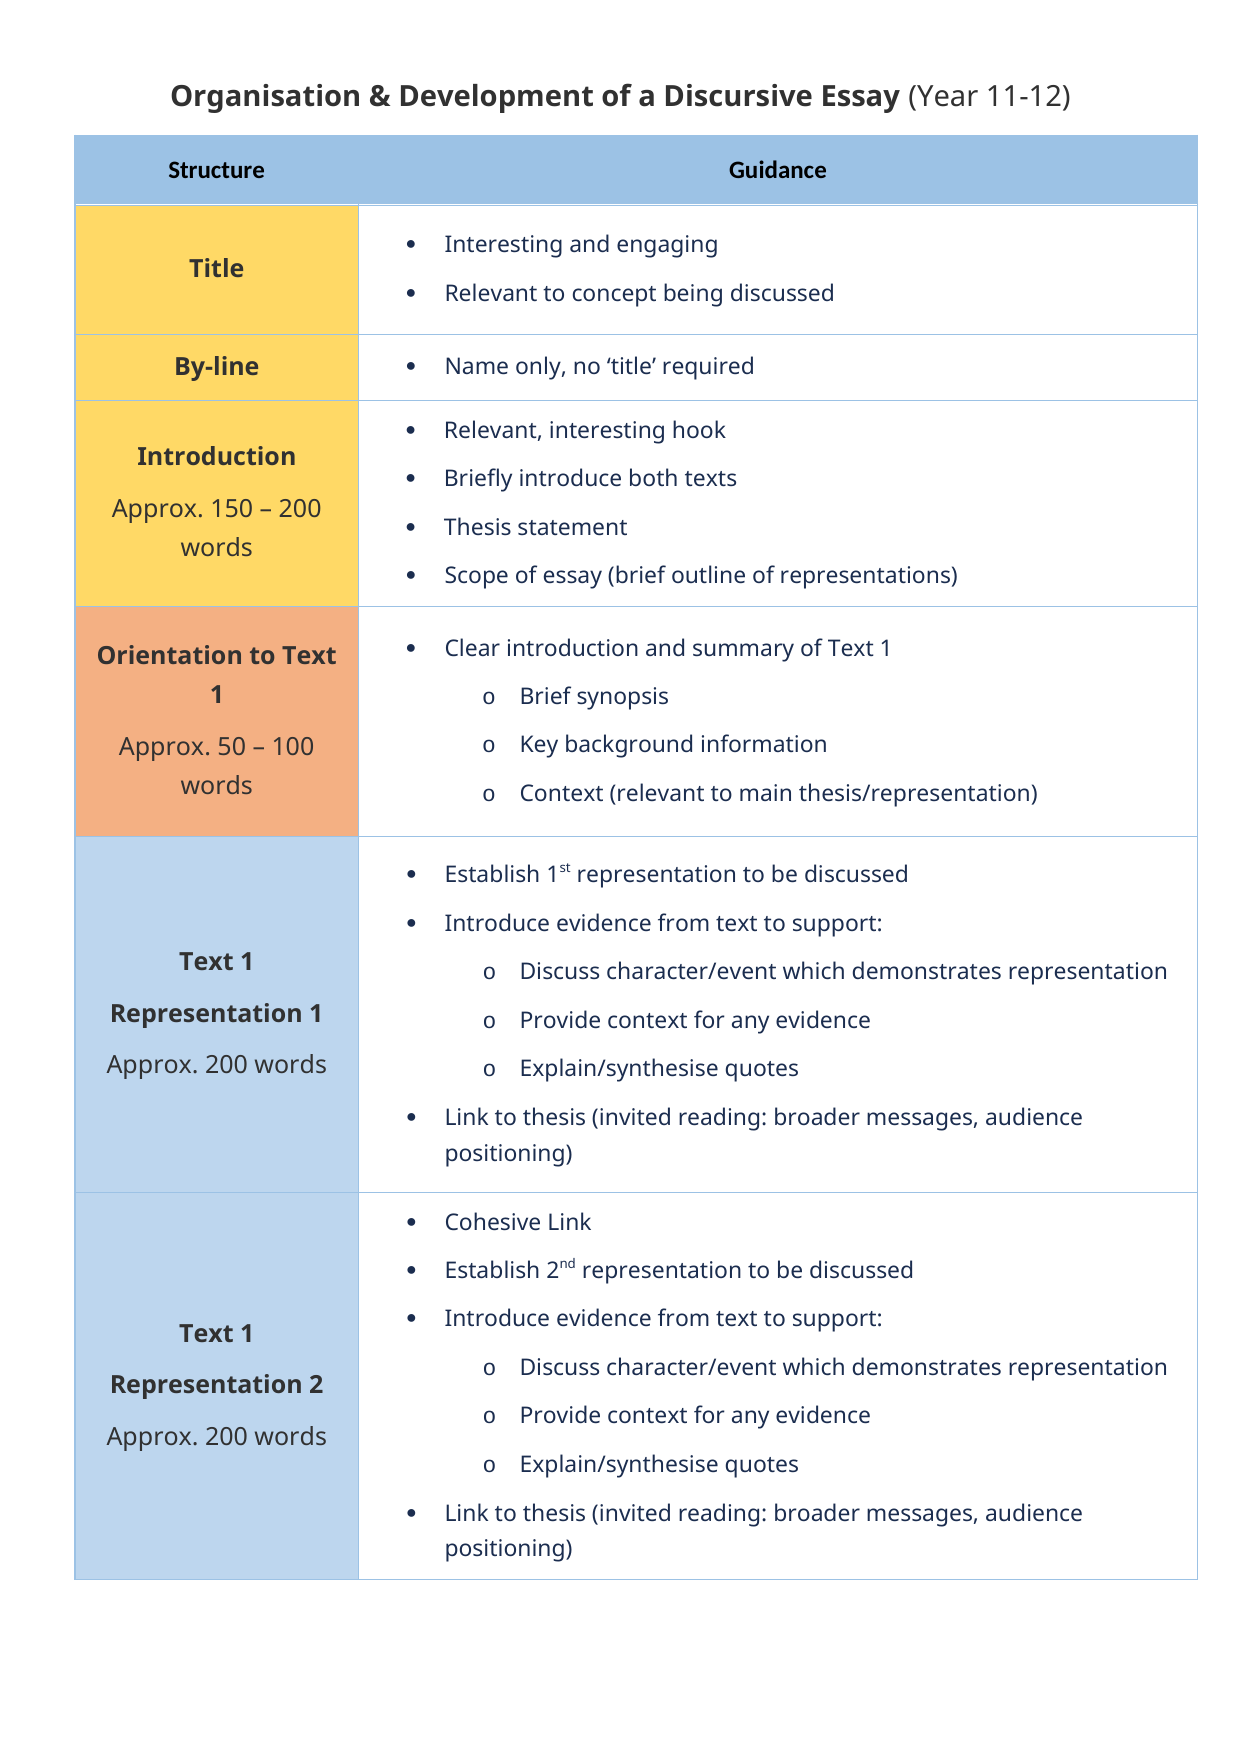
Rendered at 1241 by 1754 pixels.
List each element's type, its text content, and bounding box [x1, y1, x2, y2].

table_cell Name only, no ‘title’ required [359, 335, 1197, 400]
table_cell Clear introduction and summary of Text 1 Brief synopsis Key background information Context (relevant to main thesis/representation) [359, 607, 1197, 836]
table_cell Orientation to Text 1 Approx. 50 – 100 words [76, 607, 358, 836]
table_cell Interesting and engaging Relevant to concept being discussed [359, 206, 1197, 334]
table_cell Introduction Approx. 150 – 200 words [76, 401, 358, 606]
table_cell Title [76, 206, 358, 334]
table_cell Relevant, interesting hook Briefly introduce both texts Thesis statement Scope of essay (brief outline of representations) [359, 401, 1197, 606]
table_cell Cohesive Link Establish 2nd representation to be discussed Introduce evidence from text to support: Discuss character/event which demonstrates representation Provide context for any evidence Explain/synthesise quotes Link to thesis (invited reading: broader messages, audience positioning) [359, 1193, 1197, 1579]
table_cell Establish 1st representation to be discussed Introduce evidence from text to support: Discuss character/event which demonstrates representation Provide context for any evidence Explain/synthesise quotes Link to thesis (invited reading: broader messages, audience positioning) [359, 837, 1197, 1192]
table_cell Text 1 Representation 2 Approx. 200 words [76, 1193, 358, 1579]
table_cell Text 1 Representation 1 Approx. 200 words [76, 837, 358, 1192]
table_header Guidance [359, 136, 1197, 204]
table_header Structure [76, 136, 358, 204]
table_cell By-line [76, 335, 358, 400]
text Organisation & Development of a Discursive Essay (Year 11-12) [75, 75, 1165, 115]
